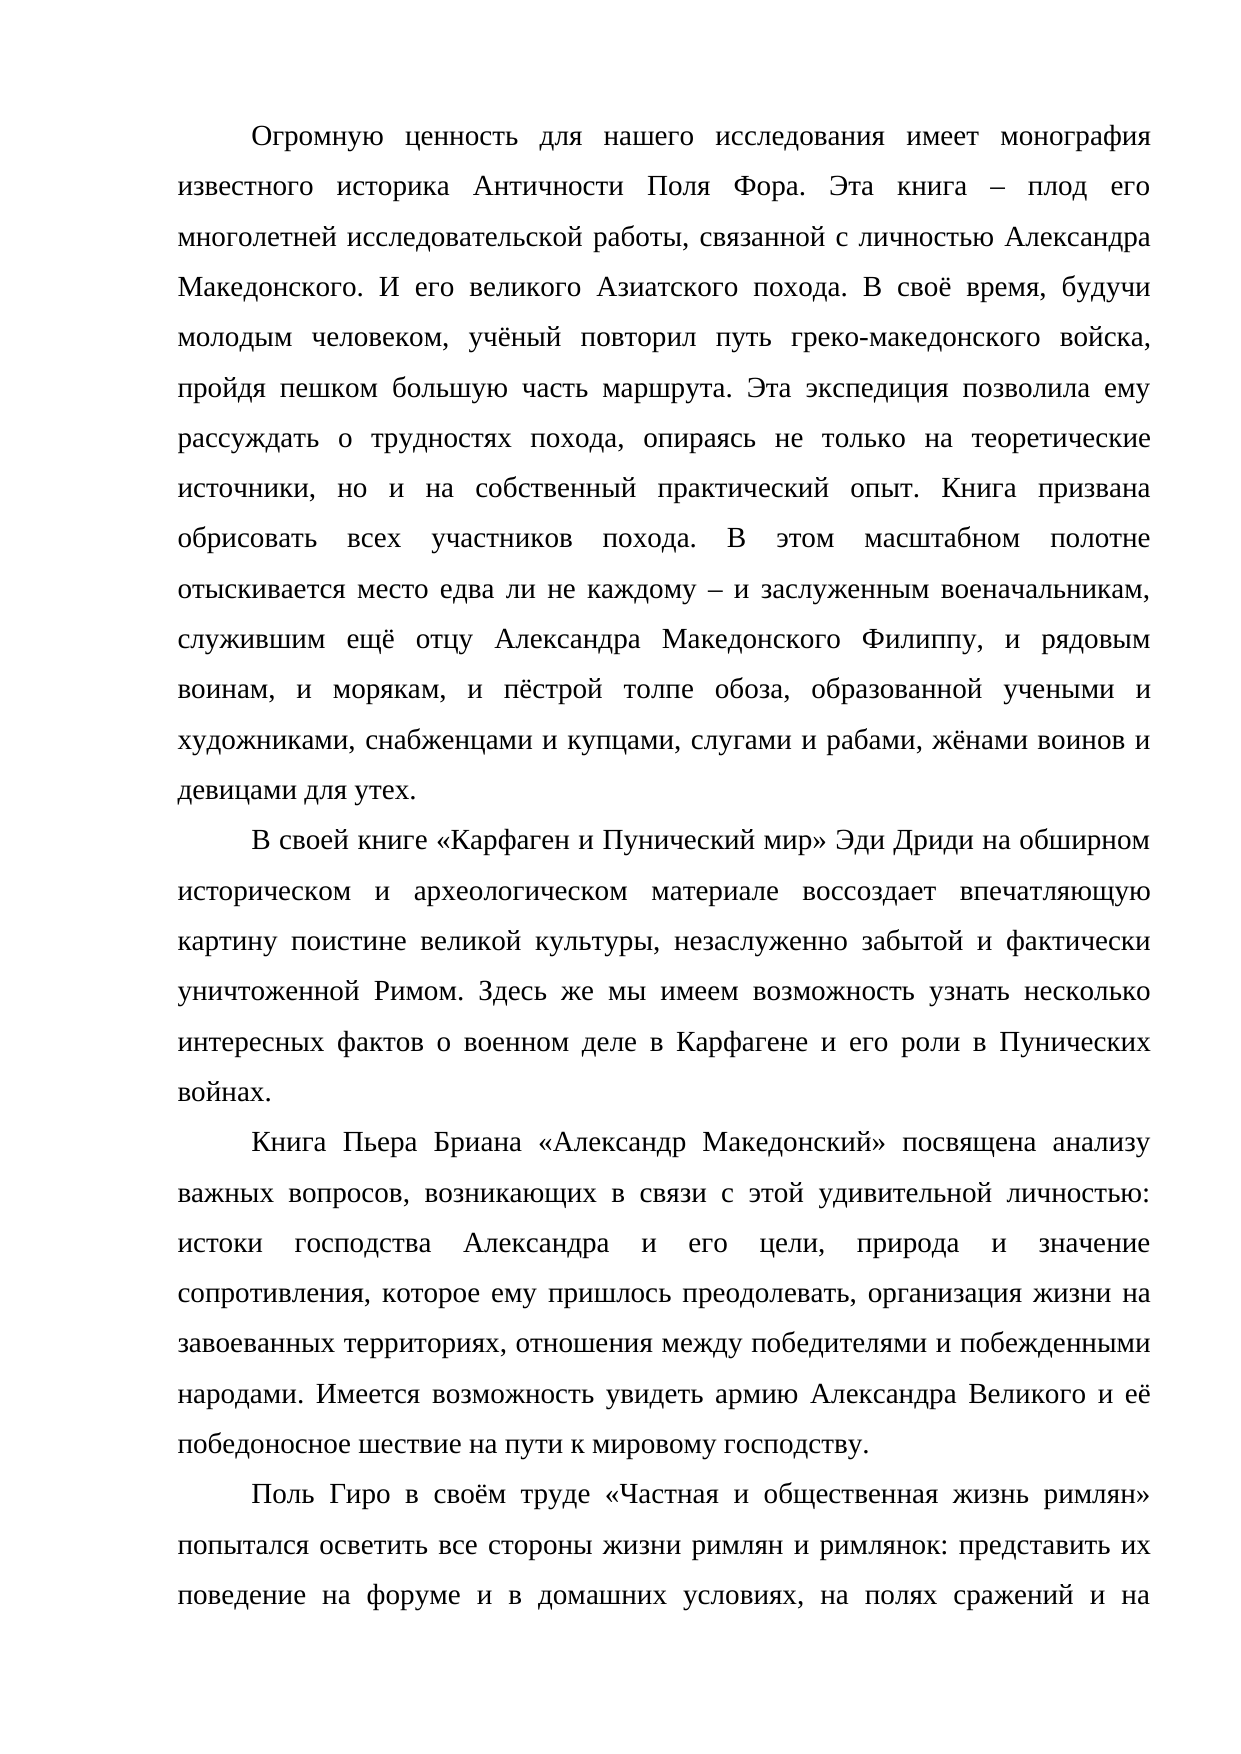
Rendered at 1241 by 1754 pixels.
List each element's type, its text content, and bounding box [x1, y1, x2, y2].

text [177, 1477, 1152, 1611]
text Книга Пьера Бриана «Александр Македонский» посвящена анализу важных вопросов, возникающих в связи с этой удивительной личностью: истоки господства Александра и его цели, природа и значение сопротивления, которое ему пришлось преодолевать, организация жизни на завоеванных территориях, отношения между победителями и побежденными народами. Имеется возможность увидеть армию Александра Великого и её победоносное шествие на пути к мировому господству. [177, 1124, 1152, 1460]
text Огромную ценность для нашего исследования имеет монография известного историка Античности Поля Фора. Эта книга – плод его многолетней исследовательской работы, связанной с личностью Александра Македонского. И его великого Азиатского похода. В своё время, будучи молодым человеком, учёный повторил путь греко-македонского войска, пройдя пешком большую часть маршрута. Эта экспедиция позволила ему рассуждать о трудностях похода, опираясь не только на теоретические источники, но и на собственный практический опыт. Книга призвана обрисовать всех участников похода. В этом масштабном полотне отыскивается место едва ли не каждому – и заслуженным военачальникам, служившим ещё отцу Александра Македонского Филиппу, и рядовым воинам, и морякам, и пёстрой толпе обоза, образованной учеными и художниками, снабженцами и купцами, слугами и рабами, жёнами воинов и девицами для утех. [177, 118, 1152, 806]
text В своей книге «Карфаген и Пунический мир» Эди Дриди на обширном историческом и археологическом материале воссоздает впечатляющую картину поистине великой культуры, незаслуженно забытой и фактически уничтоженной Римом. Здесь же мы имеем возможность узнать несколько интересных фактов о военном деле в Карфагене и его роли в Пунических войнах. [177, 822, 1152, 1108]
